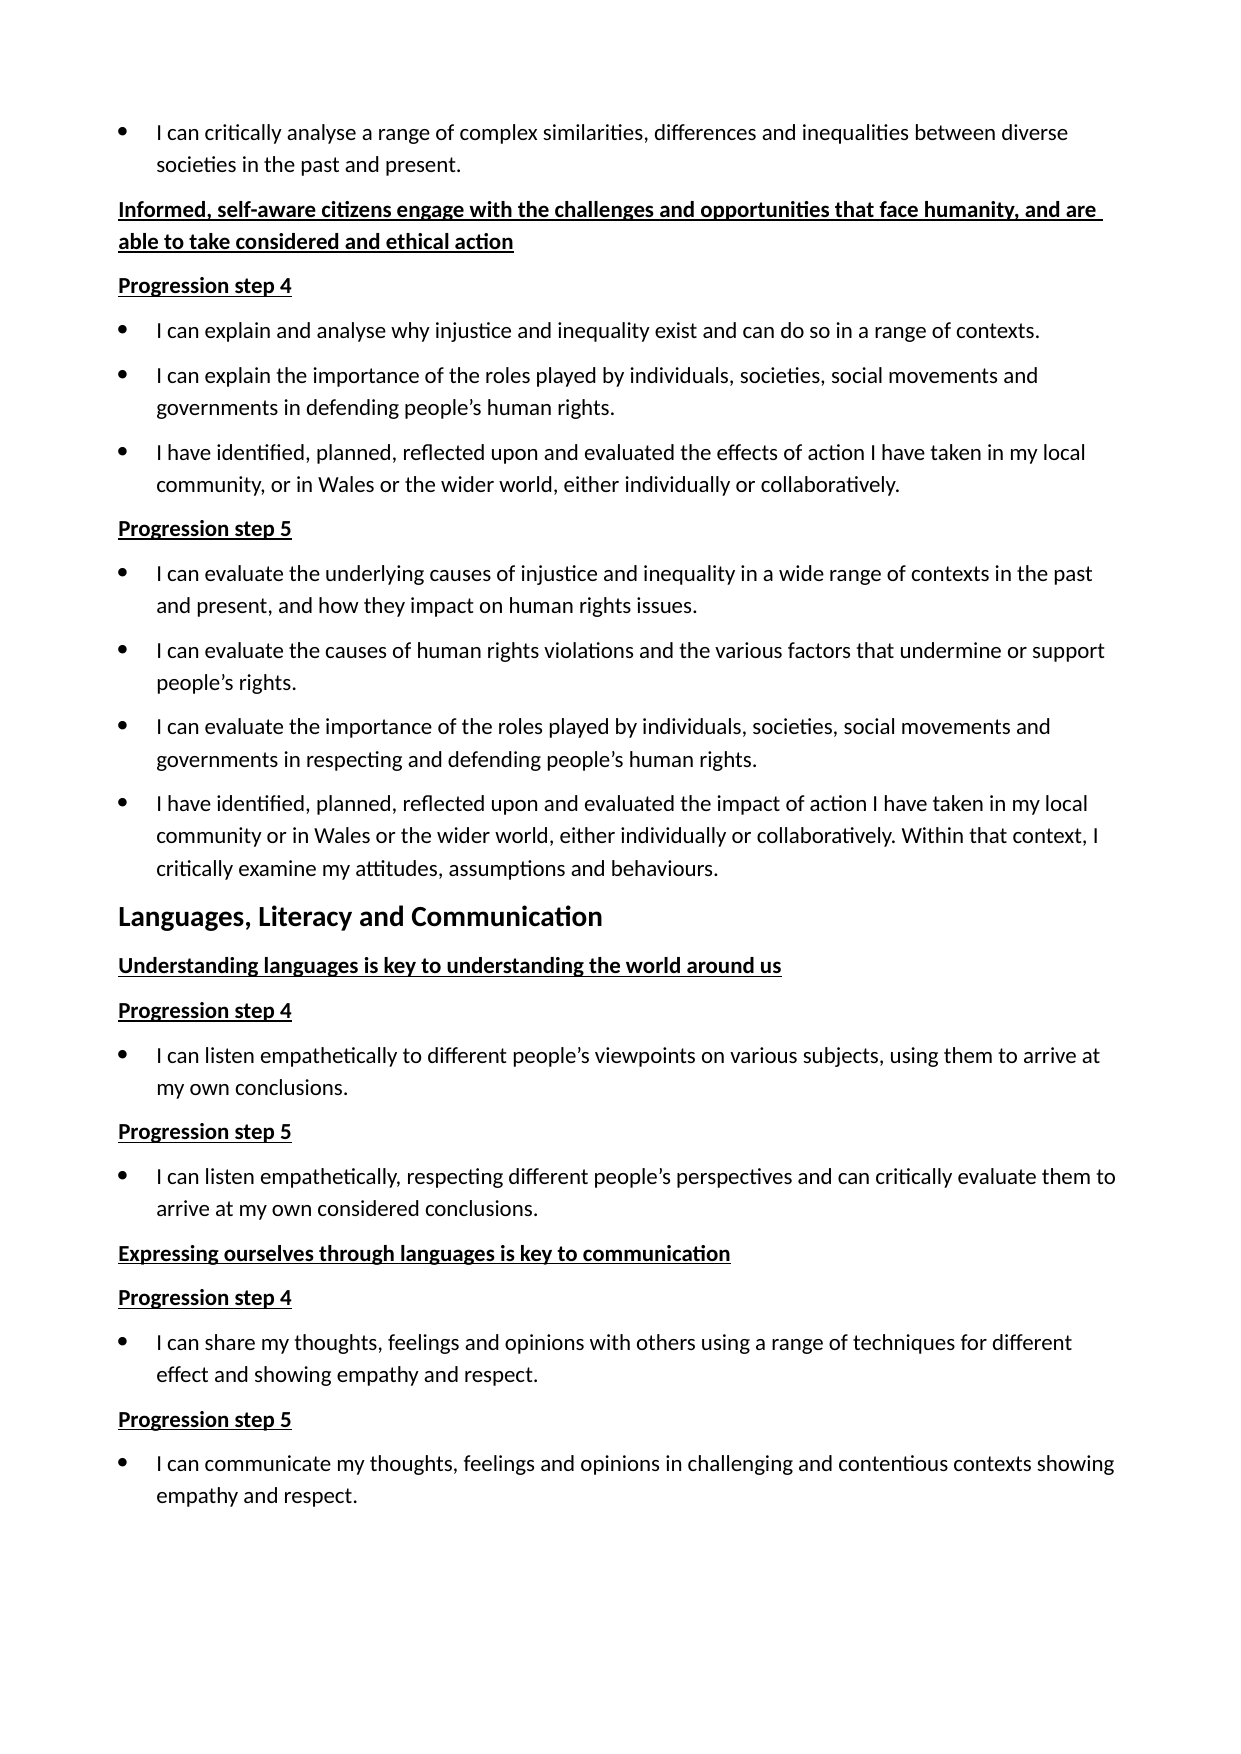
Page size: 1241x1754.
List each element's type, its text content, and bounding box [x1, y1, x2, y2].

text Progression step 4 [118, 1283, 1122, 1311]
text Progression step 4 [118, 996, 1122, 1024]
list I can explain the importance of the roles played by individuals, societies, social movements and governments in defending people’s human rights. [118, 361, 1122, 421]
text Understanding languages is key to understanding the world around us [118, 952, 1122, 979]
list I can share my thoughts, feelings and opinions with others using a range of techniques for different effect and showing empathy and respect. [118, 1328, 1122, 1388]
list I can listen empathetically to different people’s viewpoints on various subjects, using them to arrive at my own conclusions. [118, 1041, 1122, 1101]
text Informed, self-aware citizens engage with the challenges and opportunities that face humanity, and are able to take considered and ethical action [118, 195, 1122, 255]
text Progression step 4 [118, 272, 1122, 300]
list I can evaluate the underlying causes of injustice and inequality in a wide range of contexts in the past and present, and how they impact on human rights issues. [118, 559, 1122, 619]
text Progression step 5 [118, 1117, 1122, 1146]
list I can explain and analyse why injustice and inequality exist and can do so in a range of contexts. [118, 316, 1122, 344]
list I can communicate my thoughts, feelings and opinions in challenging and contentious contexts showing empathy and respect. [118, 1449, 1122, 1509]
list I have identified, planned, reflected upon and evaluated the impact of action I have taken in my local community or in Wales or the wider world, either individually or collaboratively. Within that context, I critically examine my attitudes, assumptions and behaviours. [118, 789, 1122, 882]
text Progression step 5 [118, 1405, 1122, 1433]
list I have identified, planned, reflected upon and evaluated the effects of action I have taken in my local community, or in Wales or the wider world, either individually or collaboratively. [118, 438, 1122, 498]
list I can evaluate the causes of human rights violations and the various factors that undermine or support people’s rights. [118, 636, 1122, 696]
list I can critically analyse a range of complex similarities, differences and inequalities between diverse societies in the past and present. [118, 118, 1122, 178]
list I can evaluate the importance of the roles played by individuals, societies, social movements and governments in respecting and defending people’s human rights. [118, 712, 1122, 773]
text Expressing ourselves through languages is key to communication [118, 1239, 1122, 1267]
text Progression step 5 [118, 514, 1122, 542]
list I can listen empathetically, respecting different people’s perspectives and can critically evaluate them to arrive at my own considered conclusions. [118, 1162, 1122, 1222]
text Languages, Literacy and Communication [118, 898, 1122, 934]
